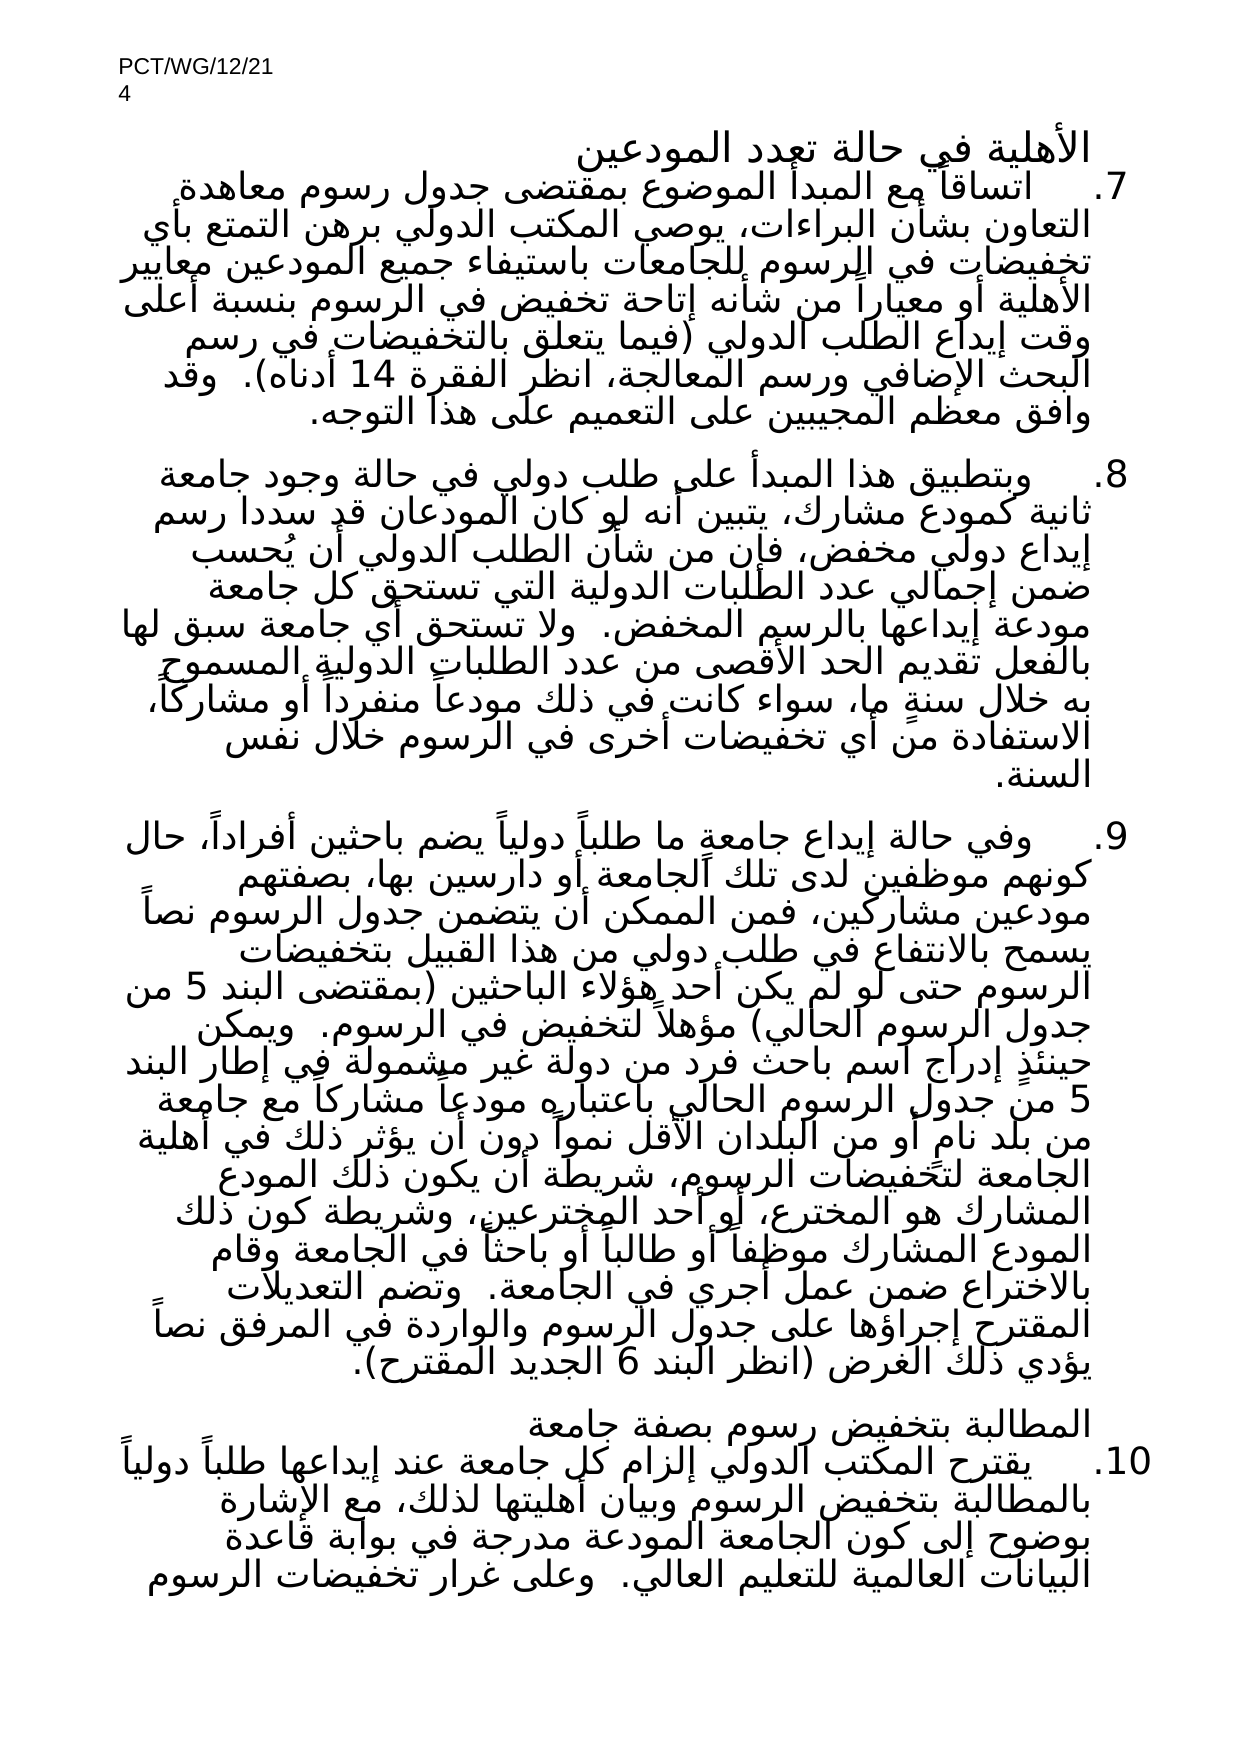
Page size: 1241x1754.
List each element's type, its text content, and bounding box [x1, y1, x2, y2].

subtitle الأهلية في حالة تعدد المودعين [118, 132, 1092, 170]
subtitle المطالبة بتخفيض رسوم بصفة جامعة [118, 1407, 1092, 1445]
list اتساقاً مع المبدأ الموضوع بمقتضى جدول رسوم معاهدة التعاون بشأن البراءات، يوصي المكتب الدولي برهن التمتع بأي تخفيضات في الرسوم للجامعات باستيفاء جميع المودعين معايير الأهلية أو معياراً من شأنه إتاحة تخفيض في الرسوم بنسبة أعلى وقت إيداع الطلب الدولي (فيما يتعلق بالتخفيضات في رسم البحث الإضافي ورسم المعالجة، انظر الفقرة ‏14 أدناه). وقد وافق معظم المجيبين على التعميم على هذا التوجه. [118, 170, 1092, 432]
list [118, 1445, 1092, 1595]
list وفي حالة إيداع جامعةٍ ما طلباً دولياً يضم باحثين أفراداً، حال كونهم موظفين لدى تلك الجامعة أو دارسين بها، بصفتهم مودعين مشاركين، فمن الممكن أن يتضمن جدول الرسوم نصاً يسمح بالانتفاع في طلب دولي من هذا القبيل بتخفيضات الرسوم حتى لو لم يكن أحد هؤلاء الباحثين (بمقتضى البند 5 من جدول الرسوم الحالي) مؤهلاً لتخفيض في الرسوم. ويمكن حينئذٍ إدراج اسم باحث فرد من دولة غير مشمولة في إطار البند 5 من جدول الرسوم الحالي باعتباره مودعاً مشاركاً مع جامعة من بلد نامٍ أو من البلدان الأقل نمواً دون أن يؤثر ذلك في أهلية الجامعة لتخفيضات الرسوم، شريطة أن يكون ذلك المودع المشارك هو المخترع، أو أحد المخترعين، وشريطة كون ذلك المودع المشارك موظفاً أو طالباً أو باحثاً في الجامعة وقام بالاختراع ضمن عمل أجري في الجامعة. وتضم التعديلات المقترح إجراؤها على جدول الرسوم والواردة في المرفق نصاً يؤدي ذلك الغرض (انظر البند 6 الجديد المقترح). [118, 820, 1092, 1382]
list وبتطبيق هذا المبدأ على طلب دولي في حالة وجود جامعة ثانية كمودع مشارك، يتبين أنه لو كان المودعان قد سددا رسم إيداع دولي مخفض، فإن من شأن الطلب الدولي أن يُحسب ضمن إجمالي عدد الطلبات الدولية التي تستحق كل جامعة مودعة إيداعها بالرسم المخفض. ولا تستحق أي جامعة سبق لها بالفعل تقديم الحد الأقصى من عدد الطلبات الدولية المسموح به خلال سنةٍ ما، سواء كانت في ذلك مودعاً منفرداً أو مشاركاً، الاستفادة من أي تخفيضات أخرى في الرسوم خلال نفس السنة. [118, 457, 1092, 795]
